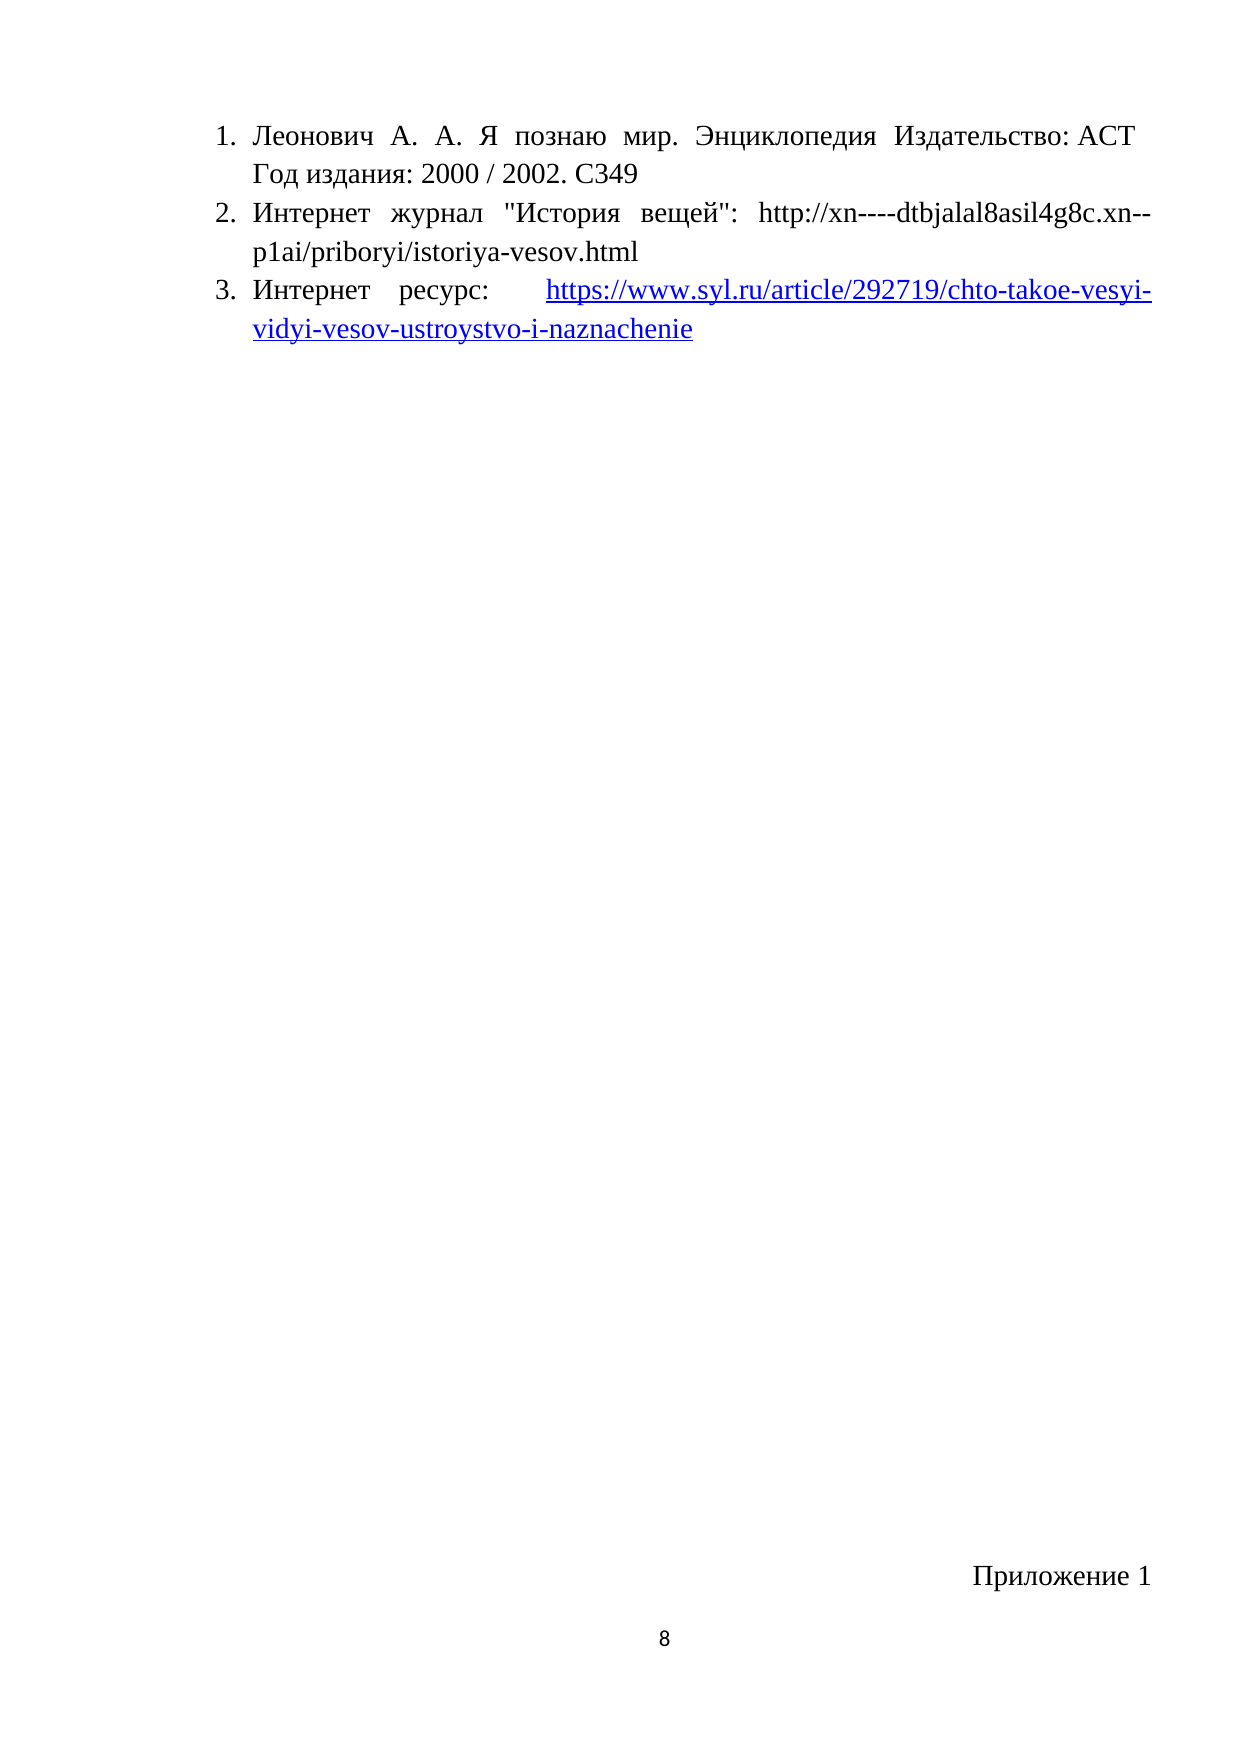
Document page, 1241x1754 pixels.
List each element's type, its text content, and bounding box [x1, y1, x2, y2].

list Интернет журнал "История вещей": http://xn----dtbjalal8asil4g8c.xn--p1ai/priboryi/istoriya-vesov.html [215, 195, 1152, 267]
list Леонович А. А. Я познаю мир. Энциклопедия Издательство: АСТ Год издания: 2000 / 2002. С349 [215, 118, 1152, 190]
text Приложение 1 [177, 1558, 1152, 1591]
list Интернет ресурс: https://www.syl.ru/article/292719/chto-takoe-vesyi-vidyi-vesov-ustroystvo-i-naznachenie [215, 272, 1152, 344]
